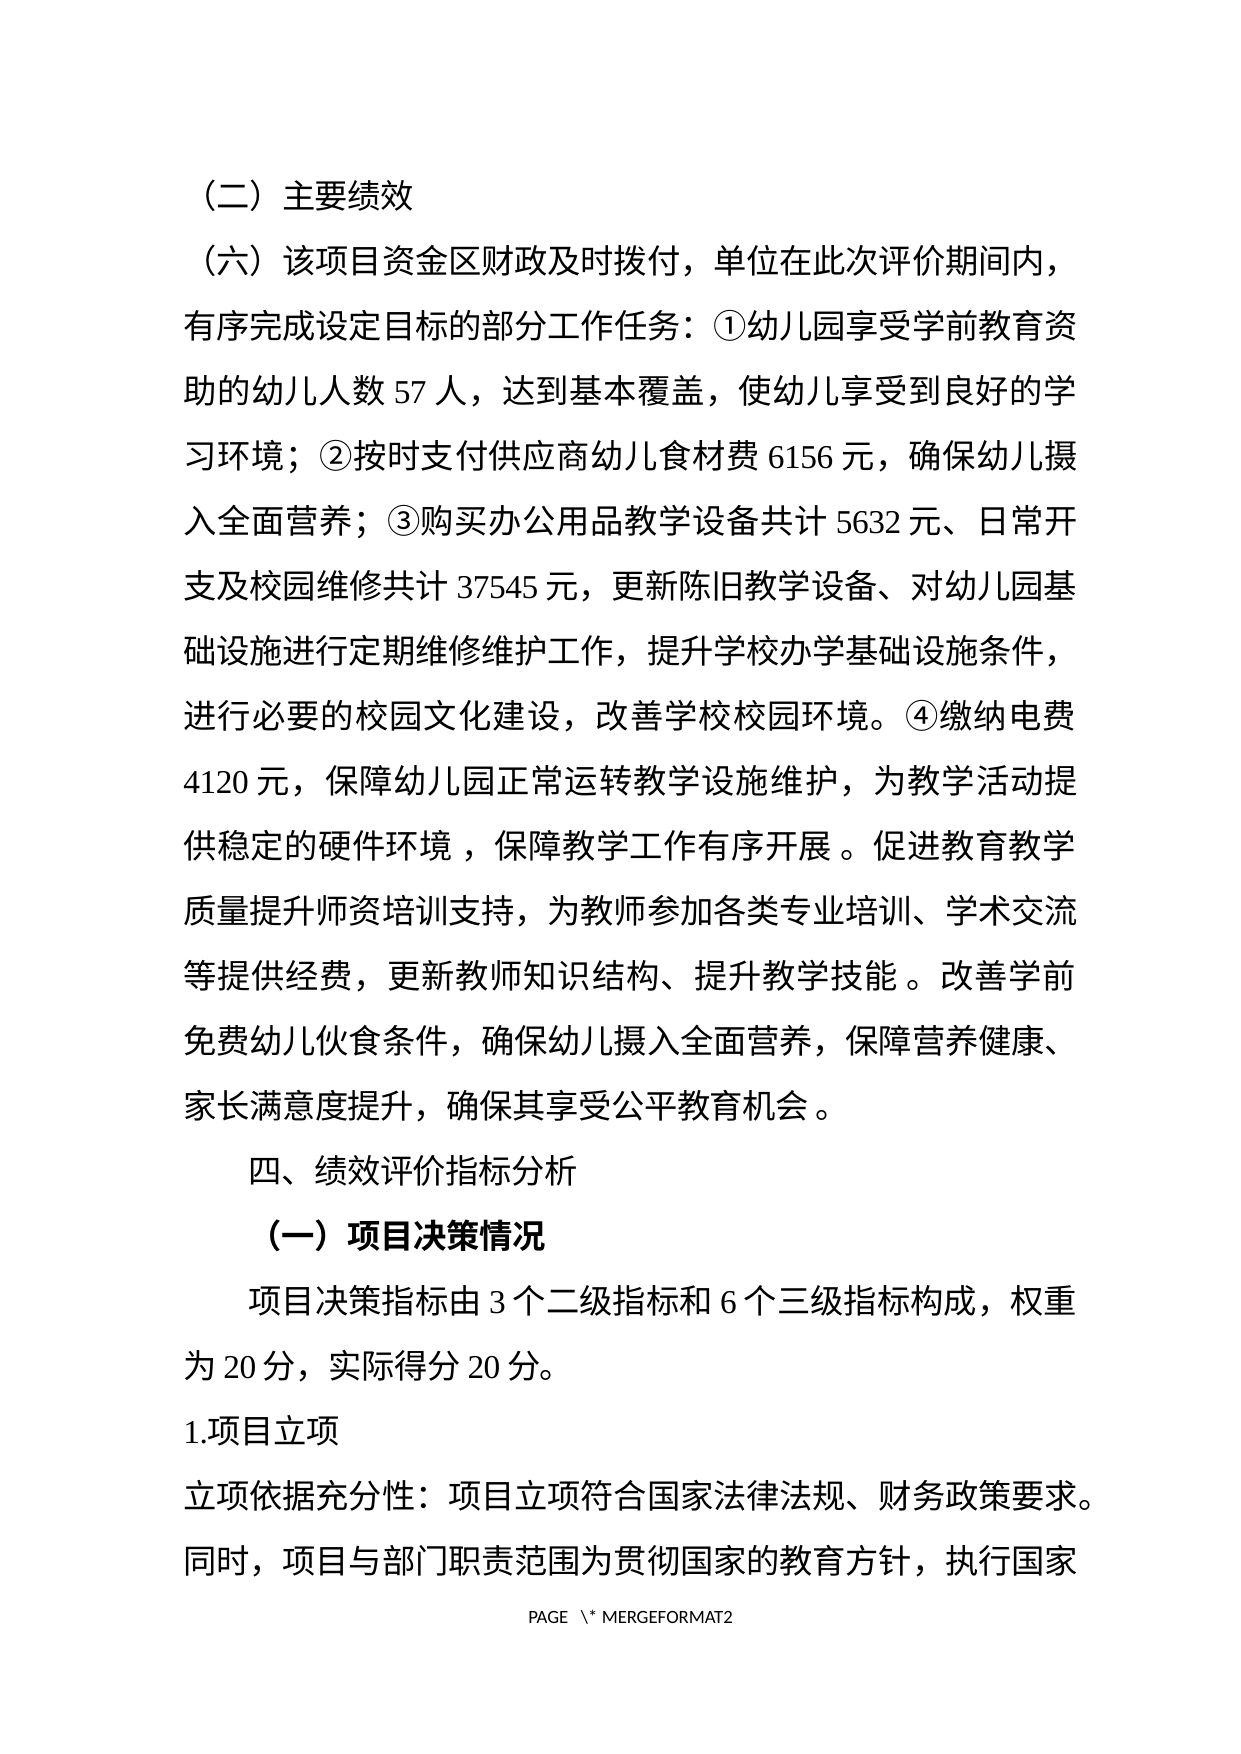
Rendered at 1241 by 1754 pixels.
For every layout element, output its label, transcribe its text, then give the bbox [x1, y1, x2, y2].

text 四、绩效评价指标分析 [183, 1137, 1078, 1202]
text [183, 162, 1078, 1137]
text （一）项目决策情况 [183, 1202, 1078, 1267]
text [183, 1267, 1078, 1592]
